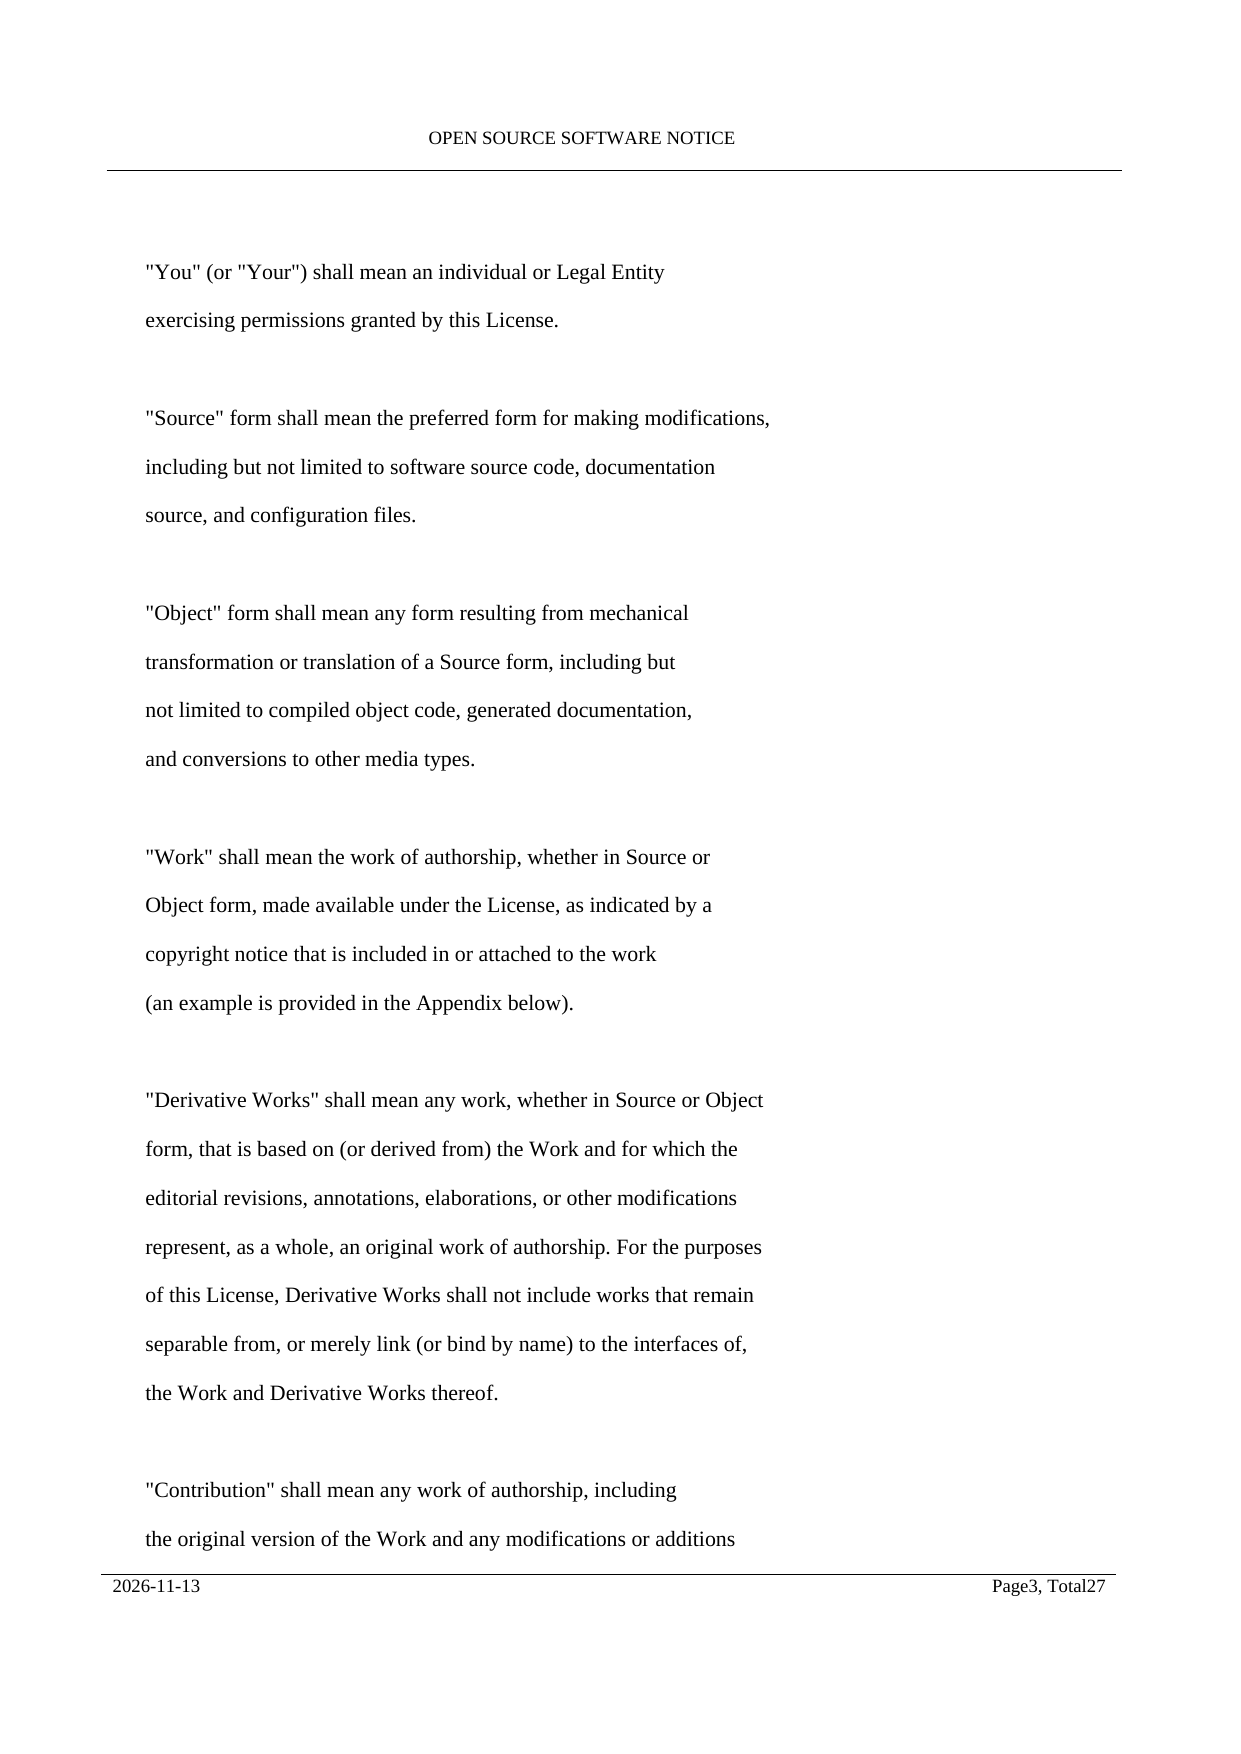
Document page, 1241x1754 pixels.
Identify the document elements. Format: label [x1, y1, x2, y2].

text [112, 206, 1128, 1555]
